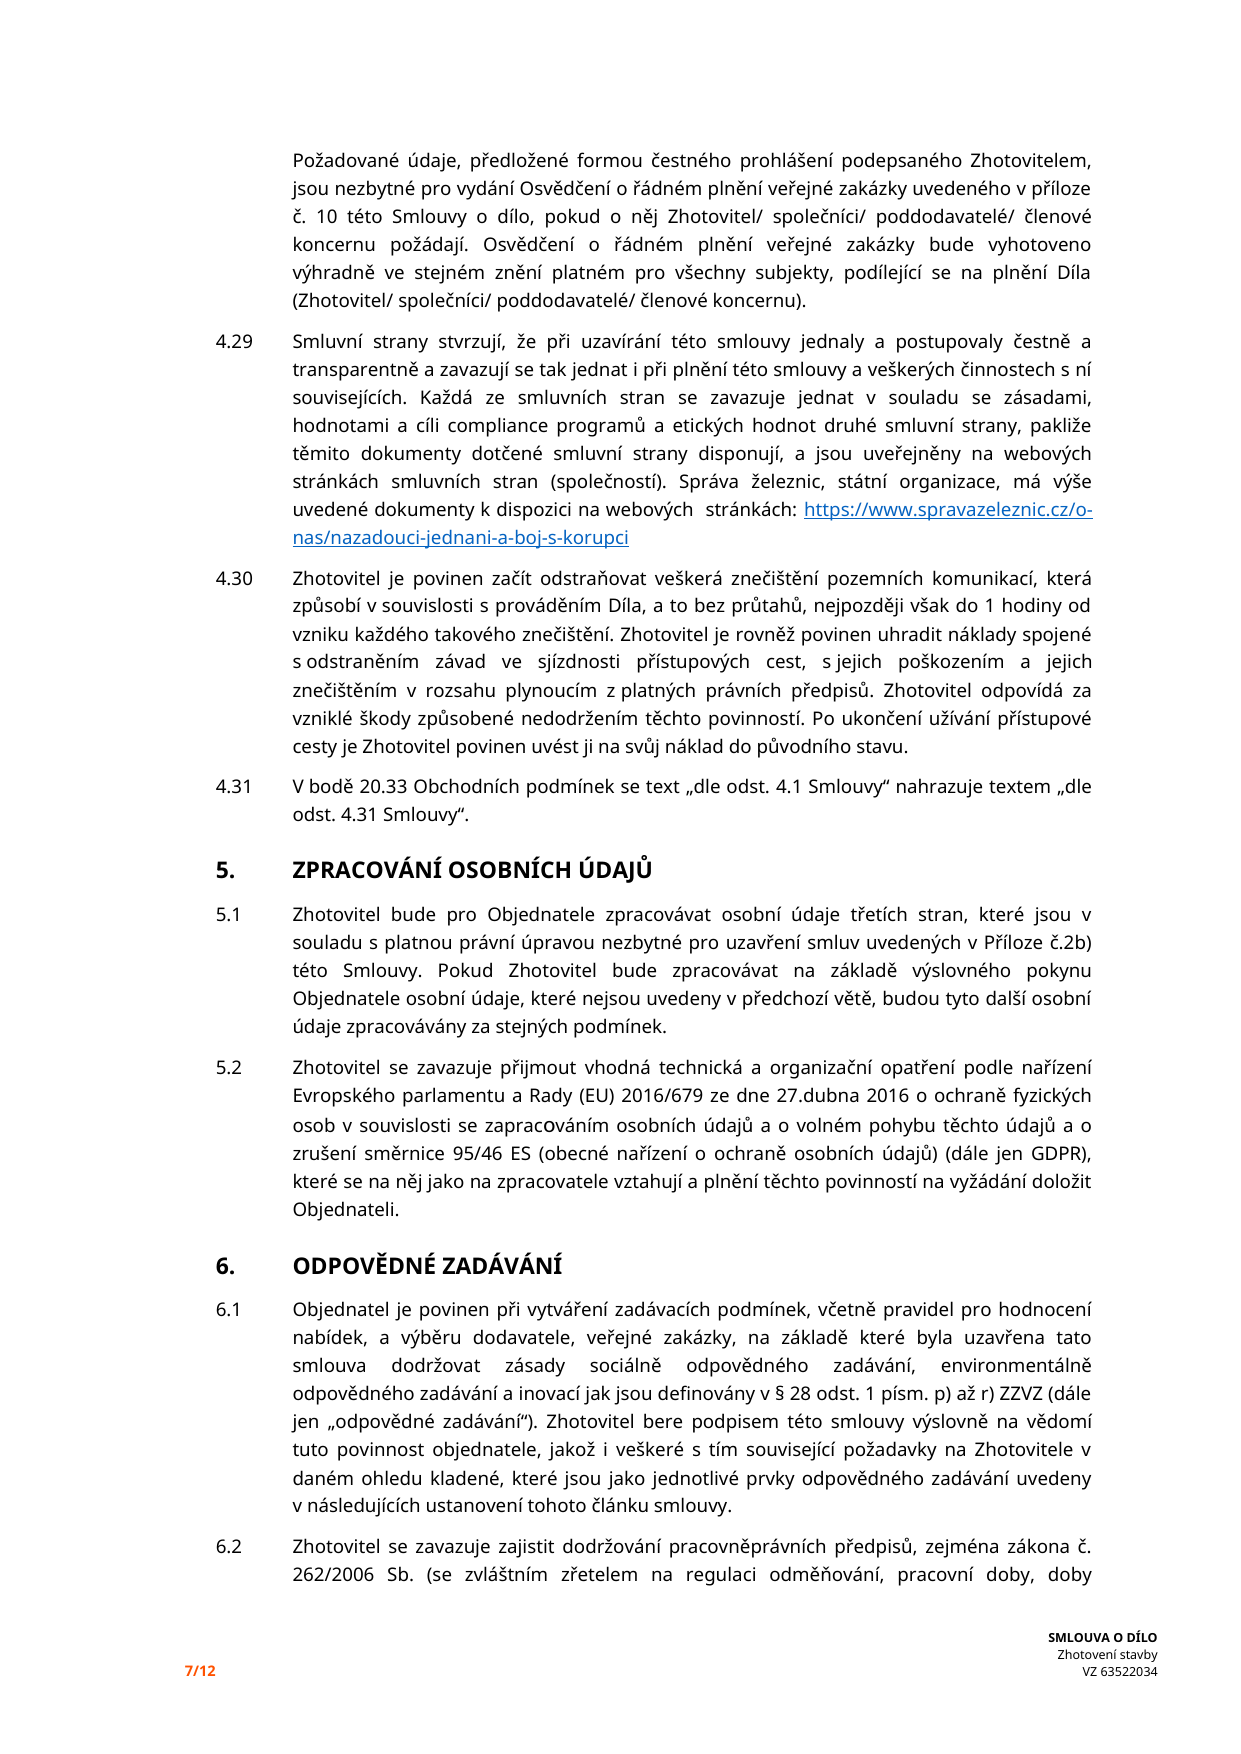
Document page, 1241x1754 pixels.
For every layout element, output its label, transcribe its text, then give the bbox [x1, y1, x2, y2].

text V bodě 20.33 Obchodních podmínek se text „dle odst. 4.1 Smlouvy“ nahrazuje textem „dle odst. 4.31 Smlouvy“. [216, 773, 1093, 827]
text ODPOVĚDNÉ ZADÁVÁNÍ [216, 1250, 1093, 1281]
text Požadované údaje, předložené formou čestného prohlášení podepsaného Zhotovitelem, jsou nezbytné pro vydání Osvědčení o řádném plnění veřejné zakázky uvedeného v příloze č. 10 této Smlouvy o dílo, pokud o něj Zhotovitel/ společníci/ poddodavatelé/ členové koncernu požádají. Osvědčení o řádném plnění veřejné zakázky bude vyhotoveno výhradně ve stejném znění platném pro všechny subjekty, podílející se na plnění Díla (Zhotovitel/ společníci/ poddodavatelé/ členové koncernu). [292, 147, 1093, 313]
text Smluvní strany stvrzují, že při uzavírání této smlouvy jednaly a postupovaly čestně a transparentně a zavazují se tak jednat i při plnění této smlouvy a veškerých činnostech s ní souvisejících. Každá ze smluvních stran se zavazuje jednat v souladu se zásadami, hodnotami a cíli compliance programů a etických hodnot druhé smluvní strany, pakliže těmito dokumenty dotčené smluvní strany disponují, a jsou uveřejněny na webových stránkách smluvních stran (společností). Správa železnic, státní organizace, má výše uvedené dokumenty k dispozici na webových stránkách: https://www.spravazeleznic.cz/o-nas/nazadouci-jednani-a-boj-s-korupci [216, 328, 1093, 550]
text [216, 1533, 1093, 1587]
text Zhotovitel se zavazuje přijmout vhodná technická a organizační opatření podle nařízení Evropského parlamentu a Rady (EU) 2016/679 ze dne 27.dubna 2016 o ochraně fyzických osob v souvislosti se zapracováním osobních údajů a o volném pohybu těchto údajů a o zrušení směrnice 95/46 ES (obecné nařízení o ochraně osobních údajů) (dále jen GDPR), které se na něj jako na zpracovatele vztahují a plnění těchto povinností na vyžádání doložit Objednateli. [216, 1054, 1093, 1222]
text Objednatel je povinen při vytváření zadávacích podmínek, včetně pravidel pro hodnocení nabídek, a výběru dodavatele, veřejné zakázky, na základě které byla uzavřena tato smlouva dodržovat zásady sociálně odpovědného zadávání, environmentálně odpovědného zadávání a inovací jak jsou definovány v § 28 odst. 1 písm. p) až r) ZZVZ (dále jen „odpovědné zadávání“). Zhotovitel bere podpisem této smlouvy výslovně na vědomí tuto povinnost objednatele, jakož i veškeré s tím související požadavky na Zhotovitele v daném ohledu kladené, které jsou jako jednotlivé prvky odpovědného zadávání uvedeny v následujících ustanovení tohoto článku smlouvy. [216, 1297, 1093, 1518]
text Zhotovitel bude pro Objednatele zpracovávat osobní údaje třetích stran, které jsou v souladu s platnou právní úpravou nezbytné pro uzavření smluv uvedených v Příloze č.2b) této Smlouvy. Pokud Zhotovitel bude zpracovávat na základě výslovného pokynu Objednatele osobní údaje, které nejsou uvedeny v předchozí větě, budou tyto další osobní údaje zpracovávány za stejných podmínek. [216, 901, 1093, 1039]
text Zhotovitel je povinen začít odstraňovat veškerá znečištění pozemních komunikací, která způsobí v souvislosti s prováděním Díla, a to bez průtahů, nejpozději však do 1 hodiny od vzniku každého takového znečištění. Zhotovitel je rovněž povinen uhradit náklady spojené s odstraněním závad ve sjízdnosti přístupových cest, s jejich poškozením a jejich znečištěním v rozsahu plynoucím z platných právních předpisů. Zhotovitel odpovídá za vzniklé škody způsobené nedodržením těchto povinností. Po ukončení užívání přístupové cesty je Zhotovitel povinen uvést ji na svůj náklad do původního stavu. [216, 565, 1093, 758]
text ZPRACOVÁNÍ OSOBNÍCH ÚDAJŮ [216, 854, 1093, 886]
